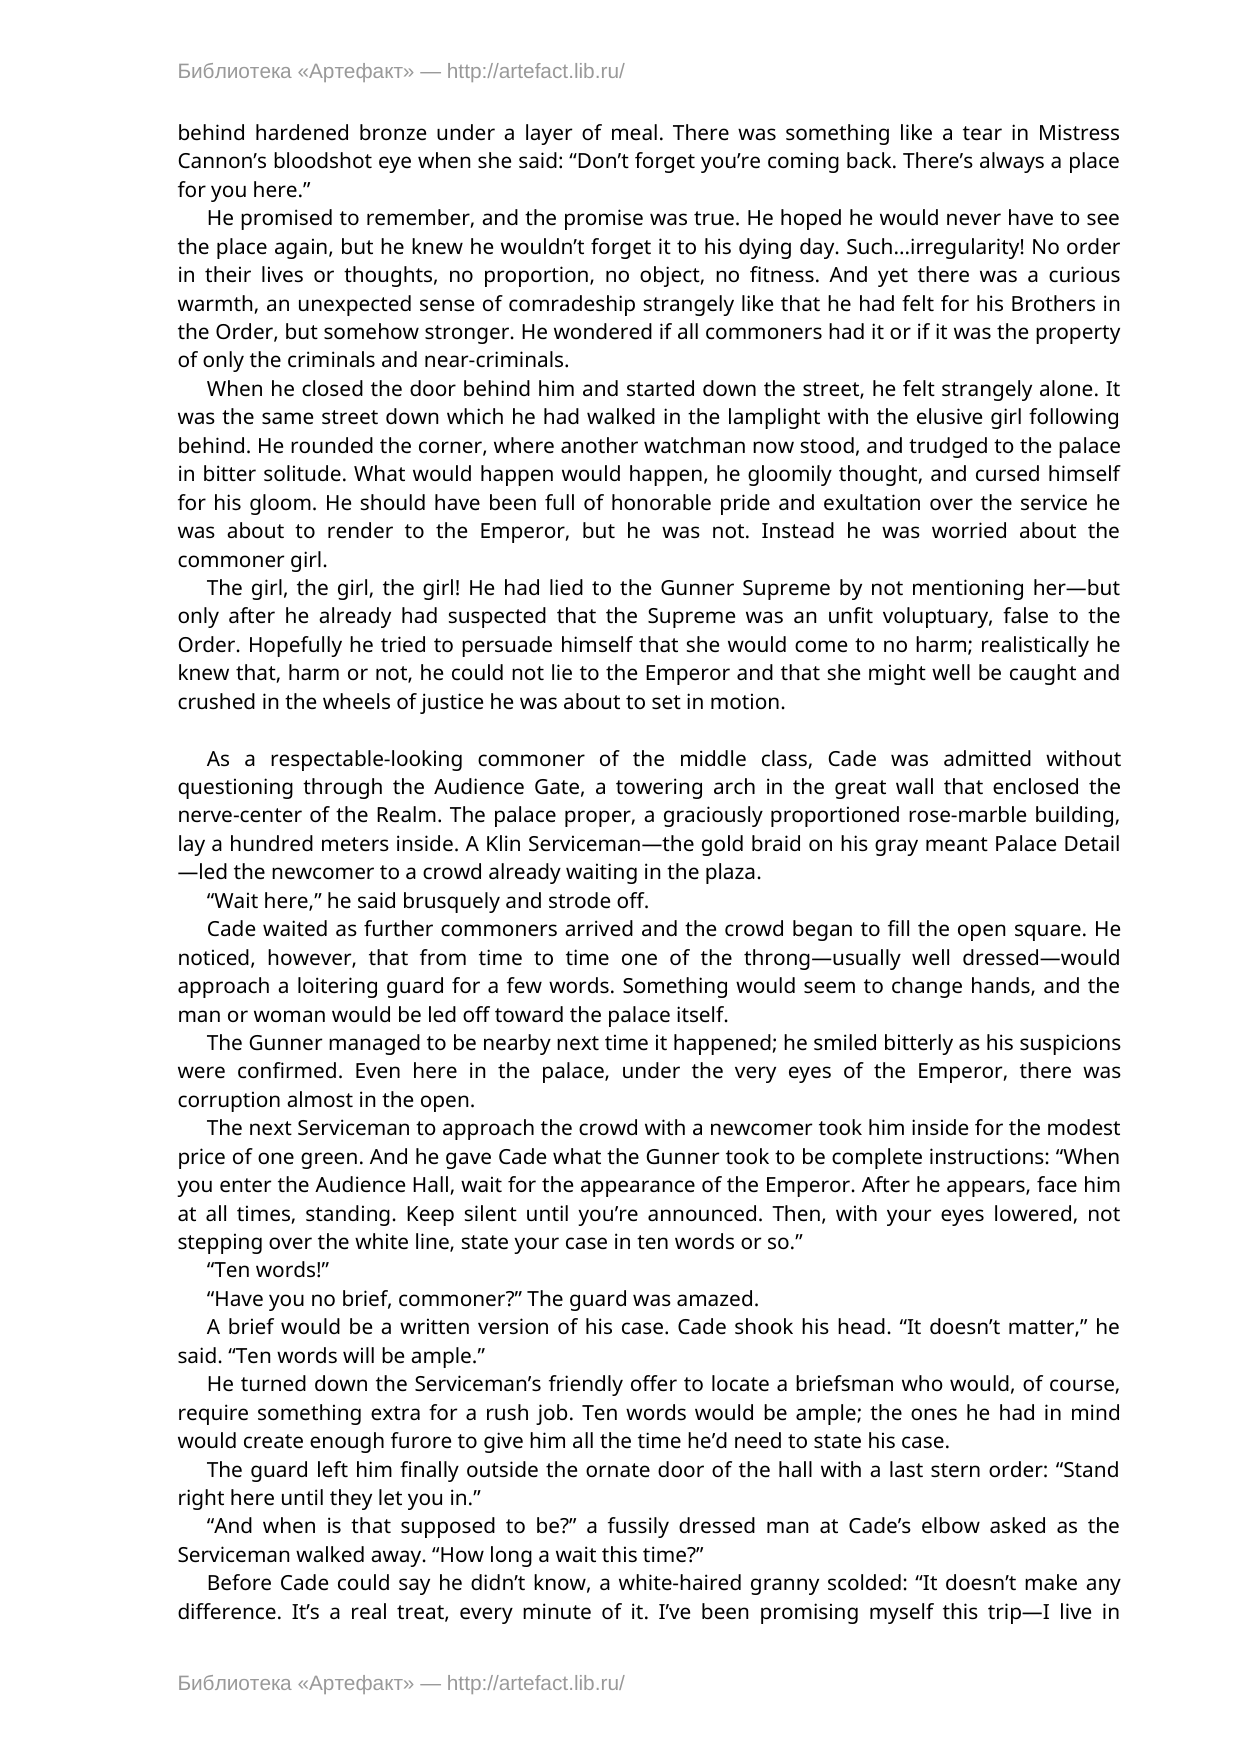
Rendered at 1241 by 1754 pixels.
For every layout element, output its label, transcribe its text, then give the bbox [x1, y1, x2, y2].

text As a respectable-looking commoner of the middle class, Cade was admitted without questioning through the Audience Gate, a towering arch in the great wall that enclosed the nerve-center of the Realm. The palace proper, a graciously proportioned rose-marble building, lay a hundred meters inside. A Klin Serviceman—the gold braid on his gray meant Palace Detail—led the newcomer to a crowd already waiting in the plaza. [177, 744, 1122, 886]
text He promised to remember, and the promise was true. He hoped he would never have to see the place again, but he knew he wouldn’t forget it to his dying day. Such...irregularity! No order in their lives or thoughts, no proportion, no object, no fitness. And yet there was a curious warmth, an unexpected sense of comradeship strangely like that he had felt for his Brothers in the Order, but somehow stronger. He wondered if all commoners had it or if it was the property of only the criminals and near-criminals. [177, 203, 1122, 374]
text He turned down the Serviceman’s friendly offer to locate a briefsman who would, of course, require something extra for a rush job. Ten words would be ample; the ones he had in mind would create enough furore to give him all the time he’d need to state his case. [177, 1369, 1122, 1455]
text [177, 118, 1122, 203]
text “Have you no brief, commoner?” The guard was amazed. [177, 1284, 1122, 1312]
text The Gunner managed to be nearby next time it happened; he smiled bitterly as his suspicions were confirmed. Even here in the palace, under the very eyes of the Emperor, there was corruption almost in the open. [177, 1028, 1122, 1113]
text “Ten words!” [177, 1256, 1122, 1284]
text “Wait here,” he said brusquely and strode off. [177, 886, 1122, 914]
text The next Serviceman to approach the crowd with a newcomer took him inside for the modest price of one green. And he gave Cade what the Gunner took to be complete instructions: “When you enter the Audience Hall, wait for the appearance of the Emperor. After he appears, face him at all times, standing. Keep silent until you’re announced. Then, with your eyes lowered, not stepping over the white line, state your case in ten words or so.” [177, 1113, 1122, 1256]
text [177, 1568, 1122, 1625]
text The guard left him finally outside the ornate door of the hall with a last stern order: “Stand right here until they let you in.” [177, 1455, 1122, 1512]
text Cade waited as further commoners arrived and the crowd began to fill the open square. He noticed, however, that from time to time one of the throng—usually well dressed—would approach a loitering guard for a few words. Something would seem to change hands, and the man or woman would be led off toward the palace itself. [177, 914, 1122, 1028]
text When he closed the door behind him and started down the street, he felt strangely alone. It was the same street down which he had walked in the lamplight with the elusive girl following behind. He rounded the corner, where another watchman now stood, and trudged to the palace in bitter solitude. What would happen would happen, he gloomily thought, and cursed himself for his gloom. He should have been full of honorable pride and exultation over the service he was about to render to the Emperor, but he was not. Instead he was worried about the commoner girl. [177, 374, 1122, 573]
text A brief would be a written version of his case. Cade shook his head. “It doesn’t matter,” he said. “Ten words will be ample.” [177, 1312, 1122, 1369]
text “And when is that supposed to be?” a fussily dressed man at Cade’s elbow asked as the Serviceman walked away. “How long a wait this time?” [177, 1512, 1122, 1568]
text The girl, the girl, the girl! He had lied to the Gunner Supreme by not mentioning her—but only after he already had suspected that the Supreme was an unfit voluptuary, false to the Order. Hopefully he tried to persuade himself that she would come to no harm; realistically he knew that, harm or not, he could not lie to the Emperor and that she might well be caught and crushed in the wheels of justice he was about to set in motion. [177, 573, 1122, 715]
